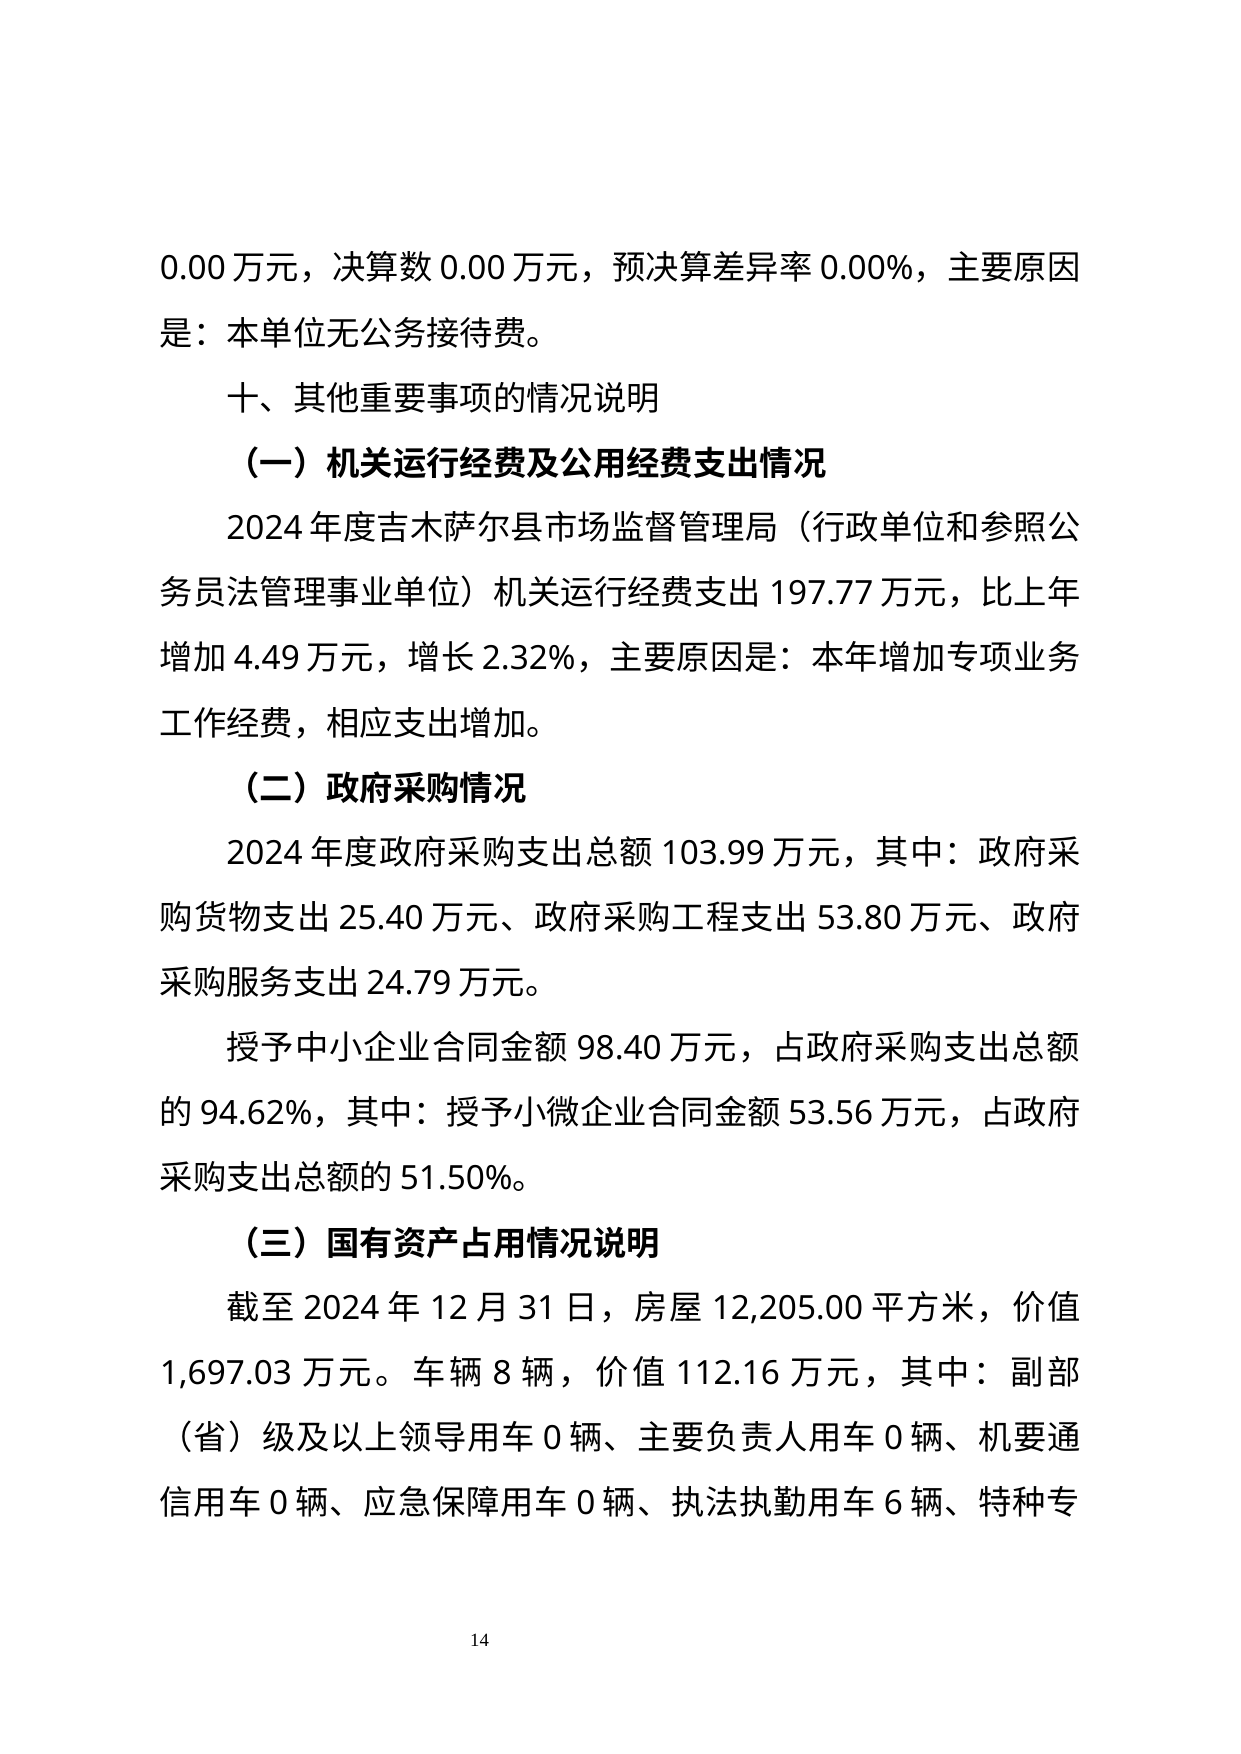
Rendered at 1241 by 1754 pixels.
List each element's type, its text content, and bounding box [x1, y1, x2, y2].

text 2024年度吉木萨尔县市场监督管理局（行政单位和参照公务员法管理事业单位）机关运行经费支出197.77万元，比上年增加4.49万元，增长2.32%，主要原因是：本年增加专项业务工作经费，相应支出增加。 [159, 493, 1081, 753]
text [159, 1273, 1081, 1533]
text 授予中小企业合同金额98.40万元，占政府采购支出总额的94.62%，其中：授予小微企业合同金额53.56万元，占政府采购支出总额的51.50%。 [159, 1013, 1081, 1208]
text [159, 233, 1081, 363]
text （三）国有资产占用情况说明 [159, 1208, 1081, 1273]
text （一）机关运行经费及公用经费支出情况 [159, 428, 1081, 493]
text 2024年度政府采购支出总额103.99万元，其中：政府采购货物支出25.40万元、政府采购工程支出53.80万元、政府采购服务支出24.79万元。 [159, 818, 1081, 1013]
text 十、其他重要事项的情况说明 [159, 363, 1081, 428]
text （二）政府采购情况 [159, 753, 1081, 818]
